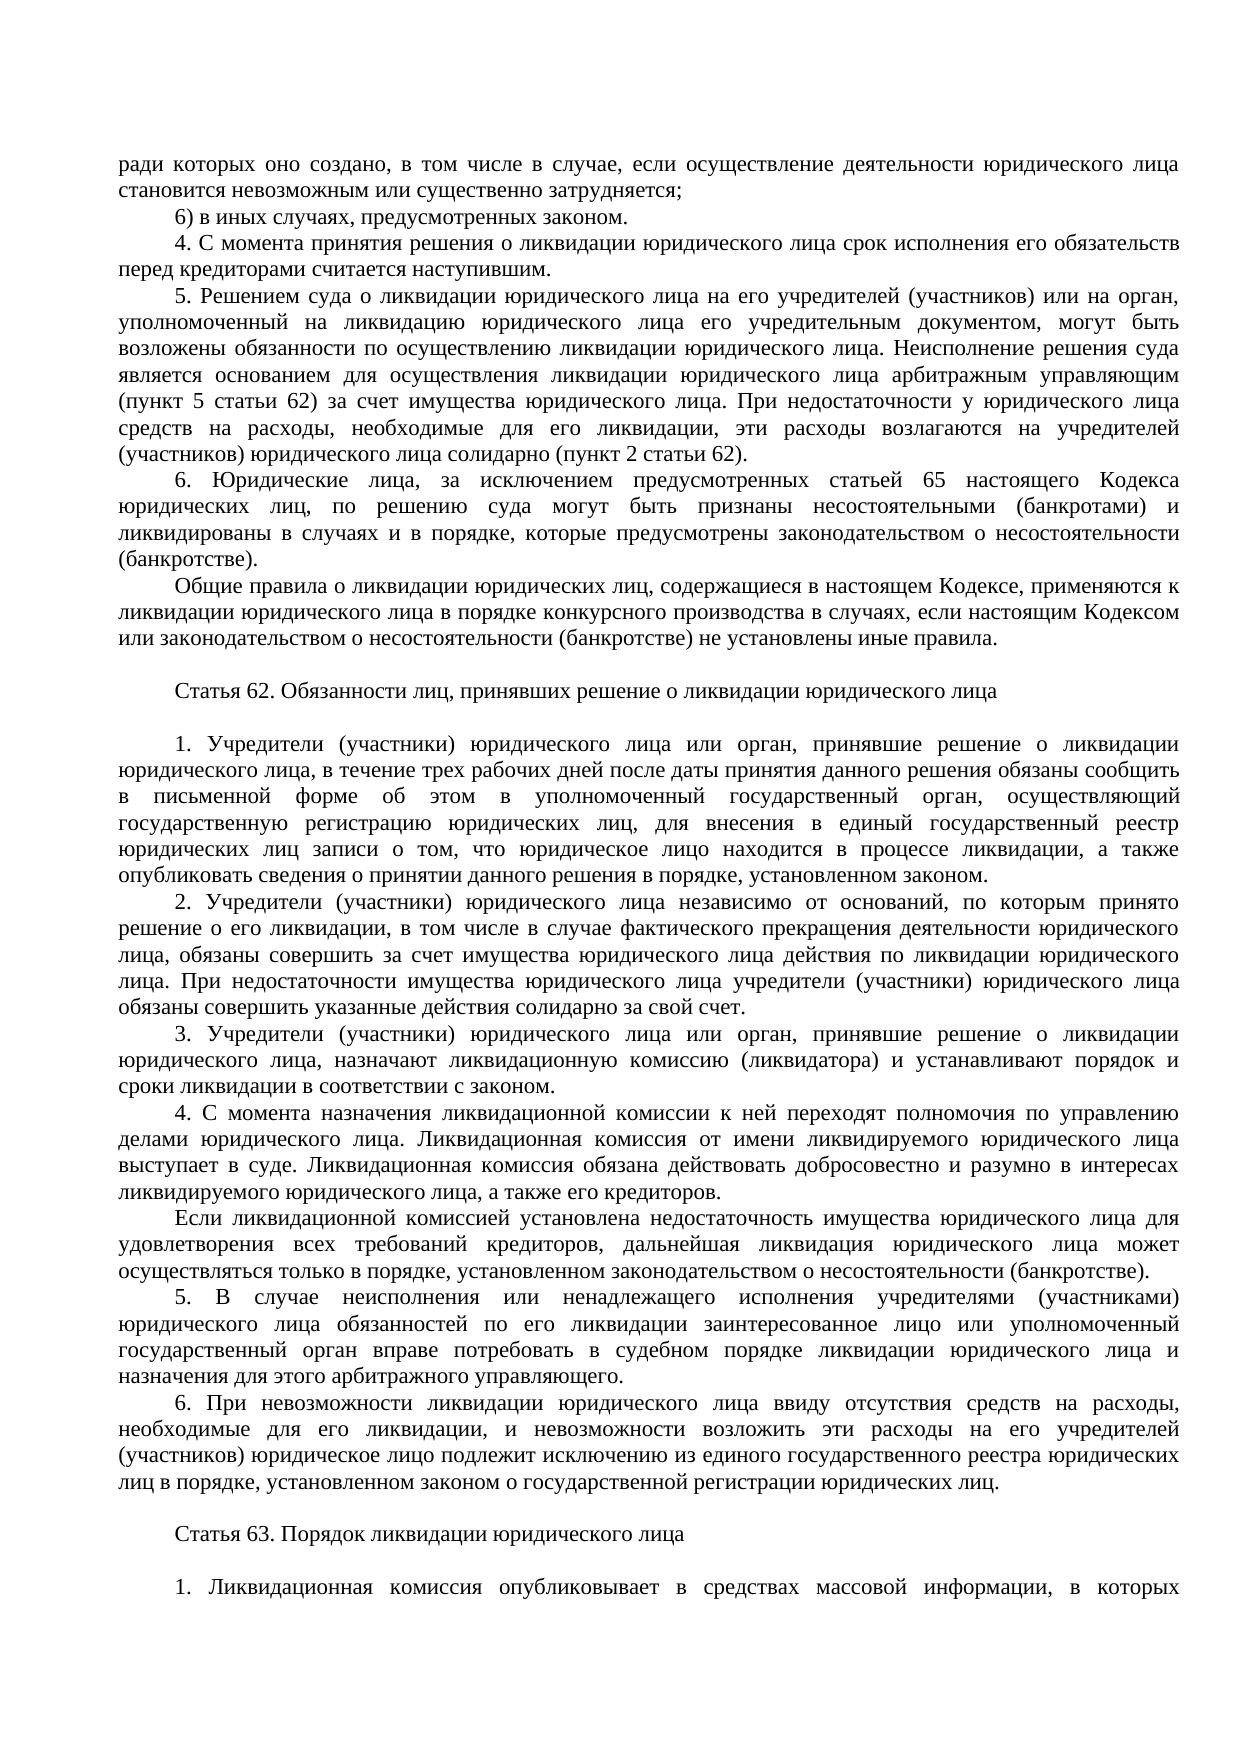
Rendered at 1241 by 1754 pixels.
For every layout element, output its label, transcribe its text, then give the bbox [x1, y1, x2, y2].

text Статья 63. Порядок ликвидации юридического лица [118, 1520, 1181, 1547]
text 4. С момента принятия решения о ликвидации юридического лица срок исполнения его обязательств перед кредиторами считается наступившим. [118, 229, 1181, 282]
text 4. С момента назначения ликвидационной комиссии к ней переходят полномочия по управлению делами юридического лица. Ликвидационная комиссия от имени ликвидируемого юридического лица выступает в суде. Ликвидационная комиссия обязана действовать добросовестно и разумно в интересах ликвидируемого юридического лица, а также его кредиторов. [118, 1099, 1181, 1204]
text 2. Учредители (участники) юридического лица независимо от оснований, по которым принято решение о его ликвидации, в том числе в случае фактического прекращения деятельности юридического лица, обязаны совершить за счет имущества юридического лица действия по ликвидации юридического лица. При недостаточности имущества юридического лица учредители (участники) юридического лица обязаны совершить указанные действия солидарно за свой счет. [118, 888, 1181, 1020]
text Если ликвидационной комиссией установлена недостаточность имущества юридического лица для удовлетворения всех требований кредиторов, дальнейшая ликвидация юридического лица может осуществляться только в порядке, установленном законодательством о несостоятельности (банкротстве). [118, 1204, 1181, 1283]
text 5. Решением суда о ликвидации юридического лица на его учредителей (участников) или на орган, уполномоченный на ликвидацию юридического лица его учредительным документом, могут быть возложены обязанности по осуществлению ликвидации юридического лица. Неисполнение решения суда является основанием для осуществления ликвидации юридического лица арбитражным управляющим (пункт 5 статьи 62) за счет имущества юридического лица. При недостаточности у юридического лица средств на расходы, необходимые для его ликвидации, эти расходы возлагаются на учредителей (участников) юридического лица солидарно (пункт 2 статьи 62). [118, 282, 1181, 466]
text 5. В случае неисполнения или ненадлежащего исполнения учредителями (участниками) юридического лица обязанностей по его ликвидации заинтересованное лицо или уполномоченный государственный орган вправе потребовать в судебном порядке ликвидации юридического лица и назначения для этого арбитражного управляющего. [118, 1283, 1181, 1389]
text 6. Юридические лица, за исключением предусмотренных статьей 65 настоящего Кодекса юридических лиц, по решению суда могут быть признаны несостоятельными (банкротами) и ликвидированы в случаях и в порядке, которые предусмотрены законодательством о несостоятельности (банкротстве). [118, 466, 1181, 572]
text Общие правила о ликвидации юридических лиц, содержащиеся в настоящем Кодексе, применяются к ликвидации юридического лица в порядке конкурсного производства в случаях, если настоящим Кодексом или законодательством о несостоятельности (банкротстве) не установлены иные правила. [118, 572, 1181, 651]
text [118, 150, 1181, 203]
text Статья 62. Обязанности лиц, принявших решение о ликвидации юридического лица [118, 677, 1181, 703]
text 6. При невозможности ликвидации юридического лица ввиду отсутствия средств на расходы, необходимые для его ликвидации, и невозможности возложить эти расходы на его учредителей (участников) юридическое лицо подлежит исключению из единого государственного реестра юридических лиц в порядке, установленном законом о государственной регистрации юридических лиц. [118, 1389, 1181, 1494]
text 3. Учредители (участники) юридического лица или орган, принявшие решение о ликвидации юридического лица, назначают ликвидационную комиссию (ликвидатора) и устанавливают порядок и сроки ликвидации в соответствии с законом. [118, 1020, 1181, 1099]
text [118, 1573, 1181, 1599]
text 1. Учредители (участники) юридического лица или орган, принявшие решение о ликвидации юридического лица, в течение трех рабочих дней после даты принятия данного решения обязаны сообщить в письменной форме об этом в уполномоченный государственный орган, осуществляющий государственную регистрацию юридических лиц, для внесения в единый государственный реестр юридических лиц записи о том, что юридическое лицо находится в процессе ликвидации, а также опубликовать сведения о принятии данного решения в порядке, установленном законом. [118, 730, 1181, 888]
text 6) в иных случаях, предусмотренных законом. [118, 203, 1181, 229]
